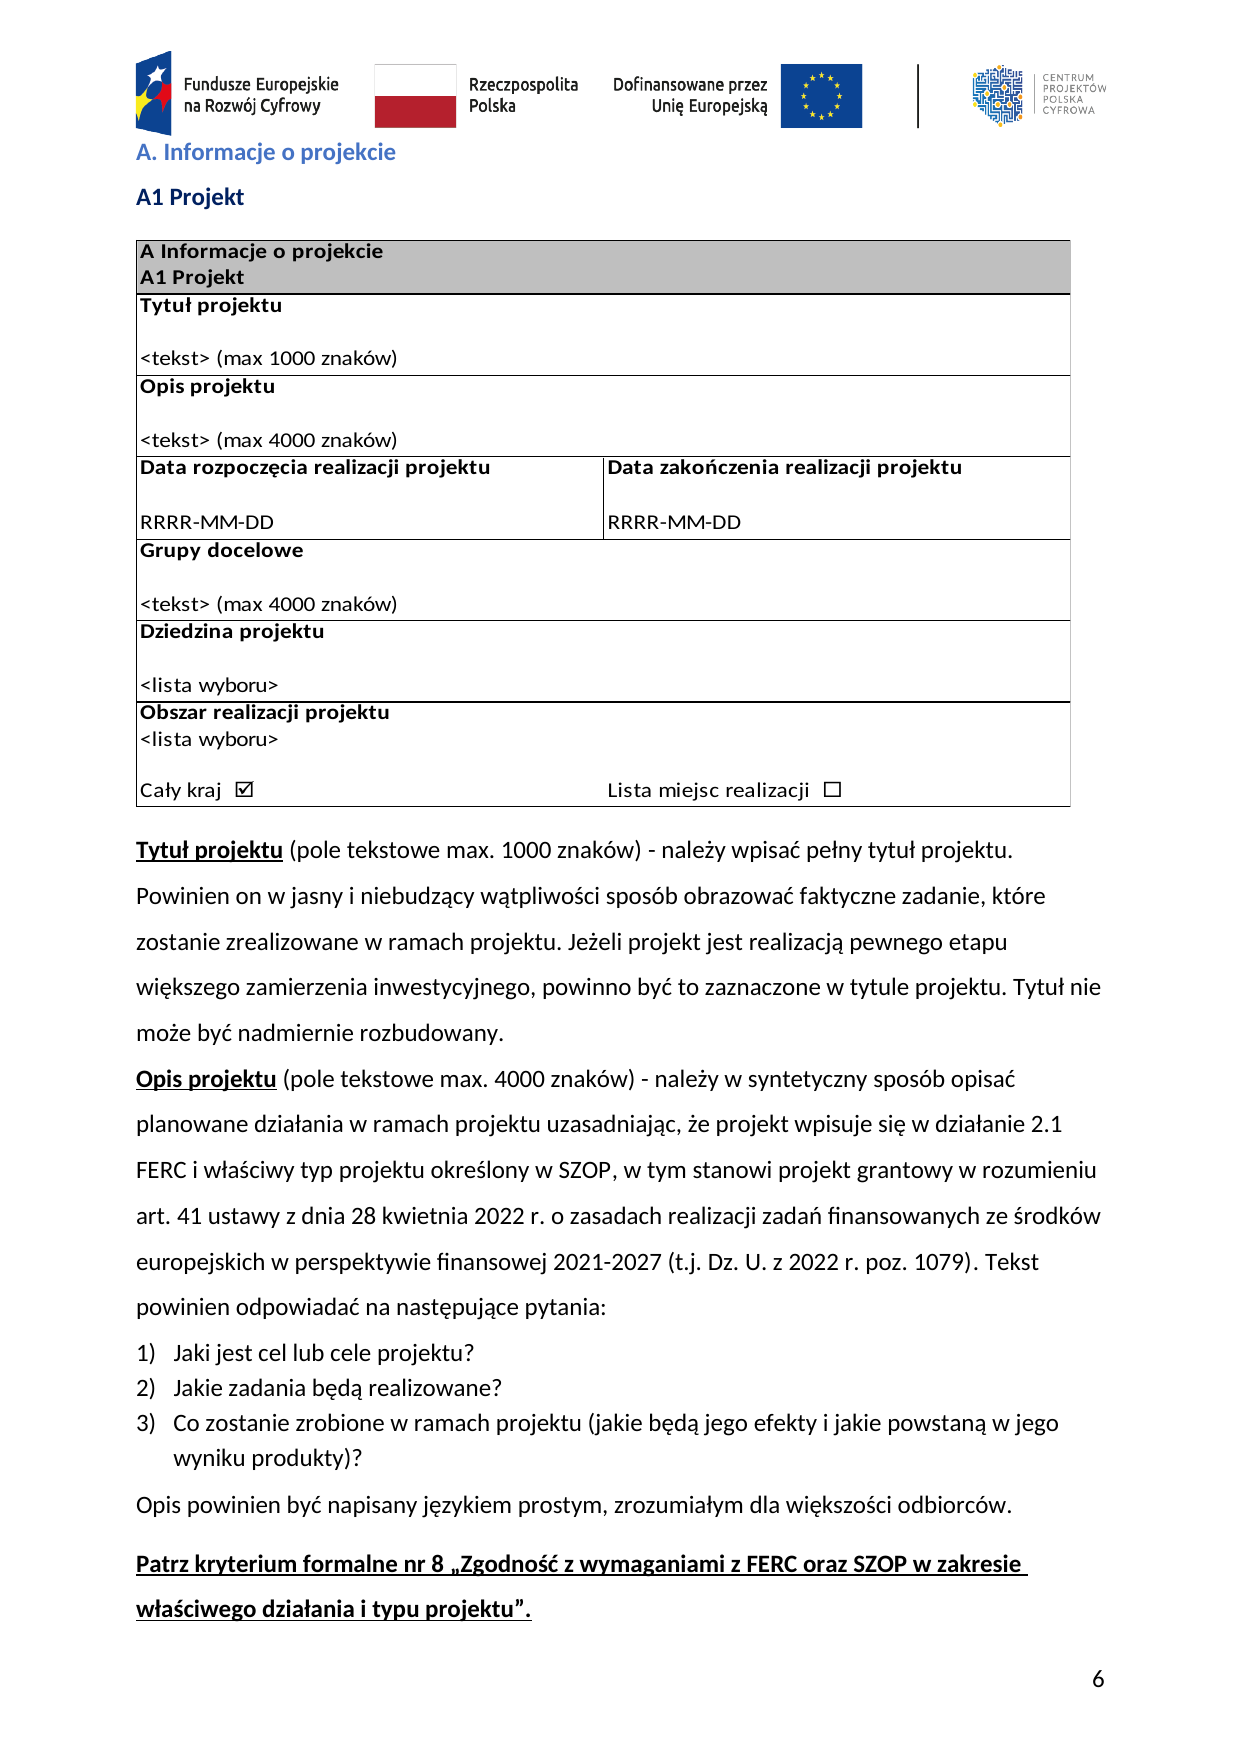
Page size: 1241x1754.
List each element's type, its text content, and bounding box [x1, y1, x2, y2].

picture [135, 51, 1107, 136]
text A1 Projekt [136, 182, 1104, 212]
list Jaki jest cel lub cele projektu? [136, 1337, 1104, 1368]
list Co zostanie zrobione w ramach projektu (jakie będą jego efekty i jakie powstaną w jego wyniku produkty)? [136, 1407, 1104, 1473]
text Opis powinien być napisany językiem prostym, zrozumiałym dla większości odbiorców. [136, 1490, 1104, 1520]
text Patrz kryterium formalne nr 8 „Zgodność z wymaganiami z FERC oraz SZOP w zakresie właściwego działania i typu projektu”. [136, 1548, 1104, 1624]
text Opis projektu (pole tekstowe max. 4000 znaków) - należy w syntetyczny sposób opisać planowane działania w ramach projektu uzasadniając, że projekt wpisuje się w działanie 2.1 FERC i właściwy typ projektu określony w SZOP, w tym stanowi projekt grantowy w rozumieniu art. 41 ustawy z dnia 28 kwietnia 2022 r. o zasadach realizacji zadań finansowanych ze środków europejskich w perspektywie finansowej 2021-2027 (t.j. Dz. U. z 2022 r. poz. 1079). Tekst powinien odpowiadać na następujące pytania: [136, 1063, 1104, 1322]
list Jakie zadania będą realizowane? [136, 1372, 1104, 1403]
subtitle A. Informacje o projekcie [136, 136, 1104, 166]
text Tytuł projektu (pole tekstowe max. 1000 znaków) - należy wpisać pełny tytuł projektu. Powinien on w jasny i niebudzący wątpliwości sposób obrazować faktyczne zadanie, które zostanie zrealizowane w ramach projektu. Jeżeli projekt jest realizacją pewnego etapu większego zamierzenia inwestycyjnego, powinno być to zaznaczone w tytule projektu. Tytuł nie może być nadmiernie rozbudowany. [136, 834, 1104, 1048]
